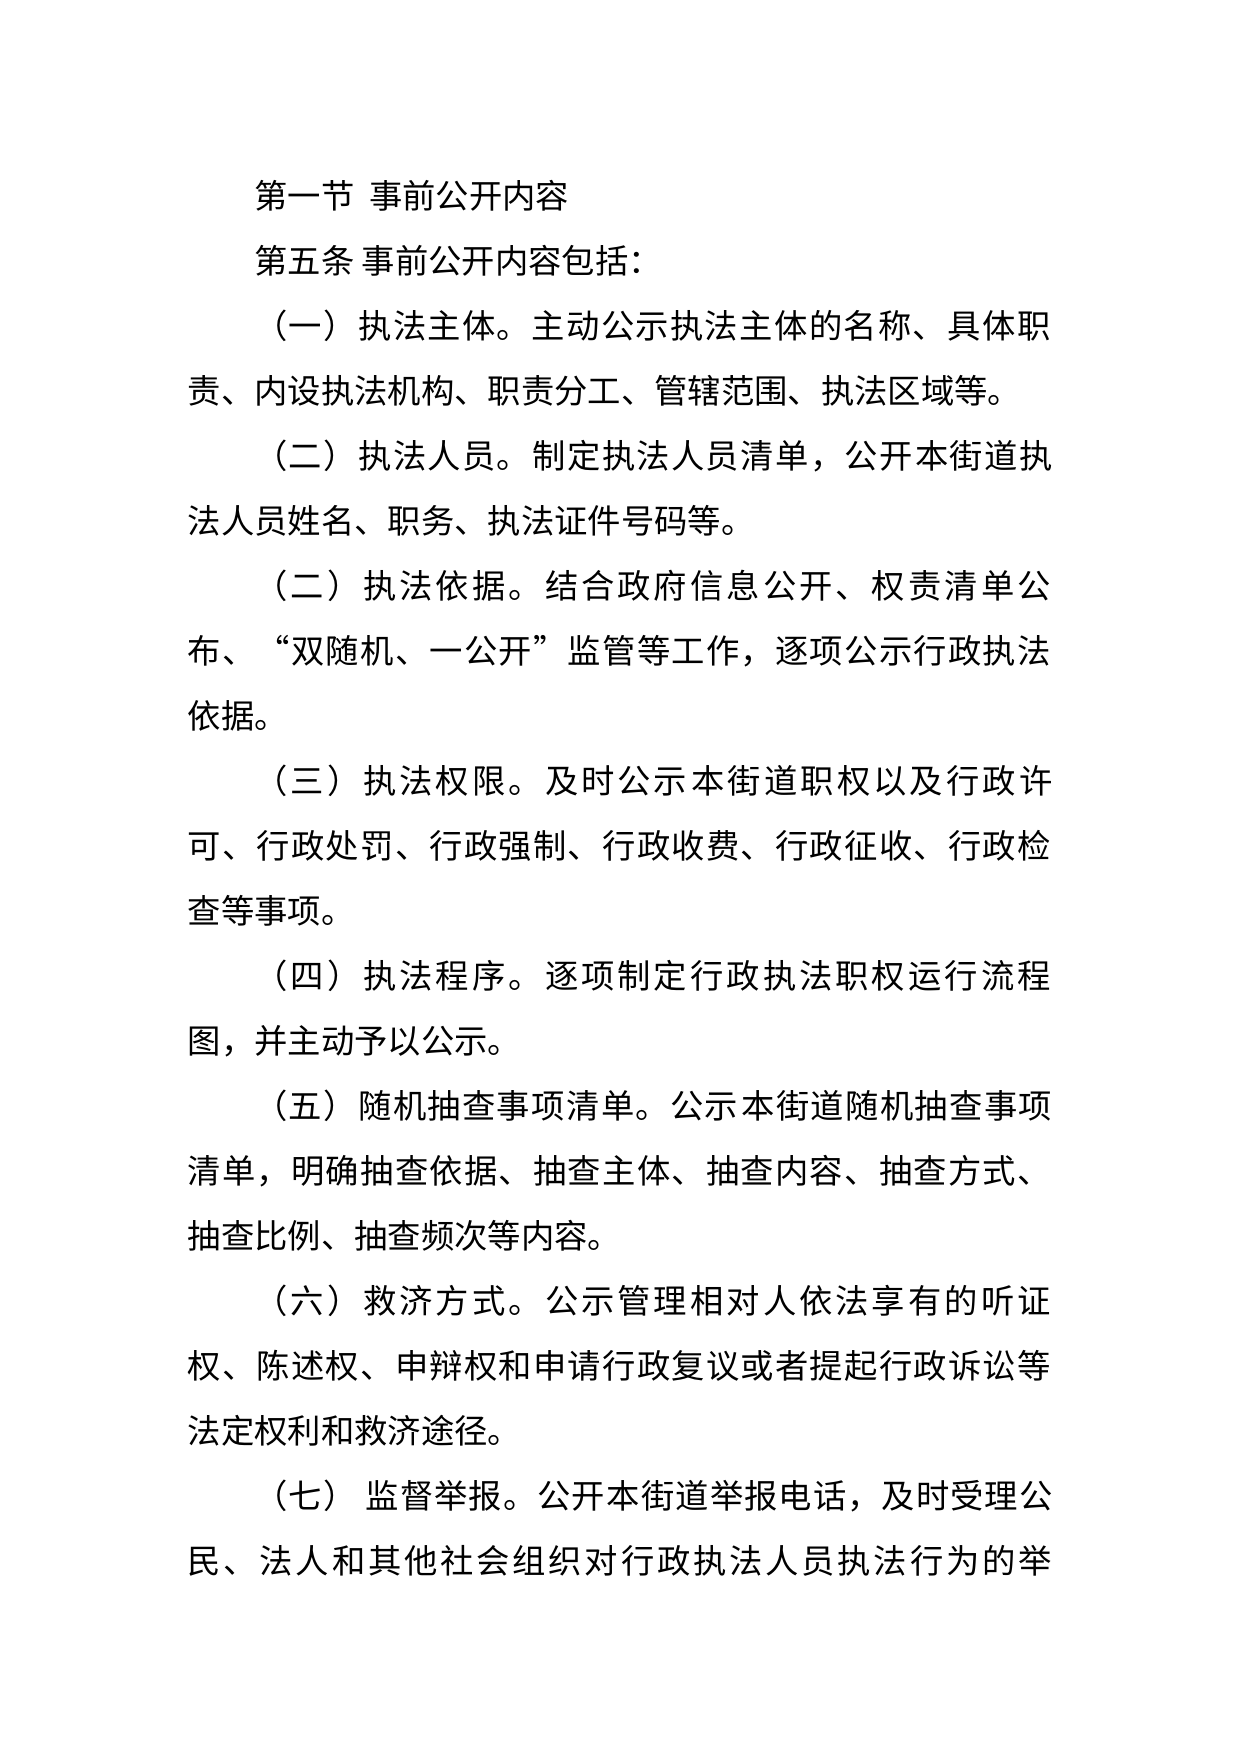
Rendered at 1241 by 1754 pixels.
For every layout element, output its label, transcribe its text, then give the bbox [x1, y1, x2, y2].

text 第一节 事前公开内容 [187, 162, 1053, 227]
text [187, 1462, 1053, 1592]
text （二）执法人员。制定执法人员清单，公开本街道执法人员姓名、职务、执法证件号码等。 [187, 422, 1053, 552]
text （二）执法依据。结合政府信息公开、权责清单公布、“双随机、一公开”监管等工作，逐项公示行政执法依据。 [187, 552, 1053, 747]
text 第五条 事前公开内容包括： [187, 227, 1053, 292]
text （五）随机抽查事项清单。公示本街道随机抽查事项清单，明确抽查依据、抽查主体、抽查内容、抽查方式、抽查比例、抽查频次等内容。 [187, 1072, 1053, 1267]
text （四）执法程序。逐项制定行政执法职权运行流程图，并主动予以公示。 [187, 942, 1053, 1072]
text （三）执法权限。及时公示本街道职权以及行政许可、行政处罚、行政强制、行政收费、行政征收、行政检查等事项。 [187, 747, 1053, 942]
text （六）救济方式。公示管理相对人依法享有的听证权、陈述权、申辩权和申请行政复议或者提起行政诉讼等法定权利和救济途径。 [187, 1267, 1053, 1462]
text （一）执法主体。主动公示执法主体的名称、具体职责、内设执法机构、职责分工、管辖范围、执法区域等。 [187, 292, 1053, 422]
